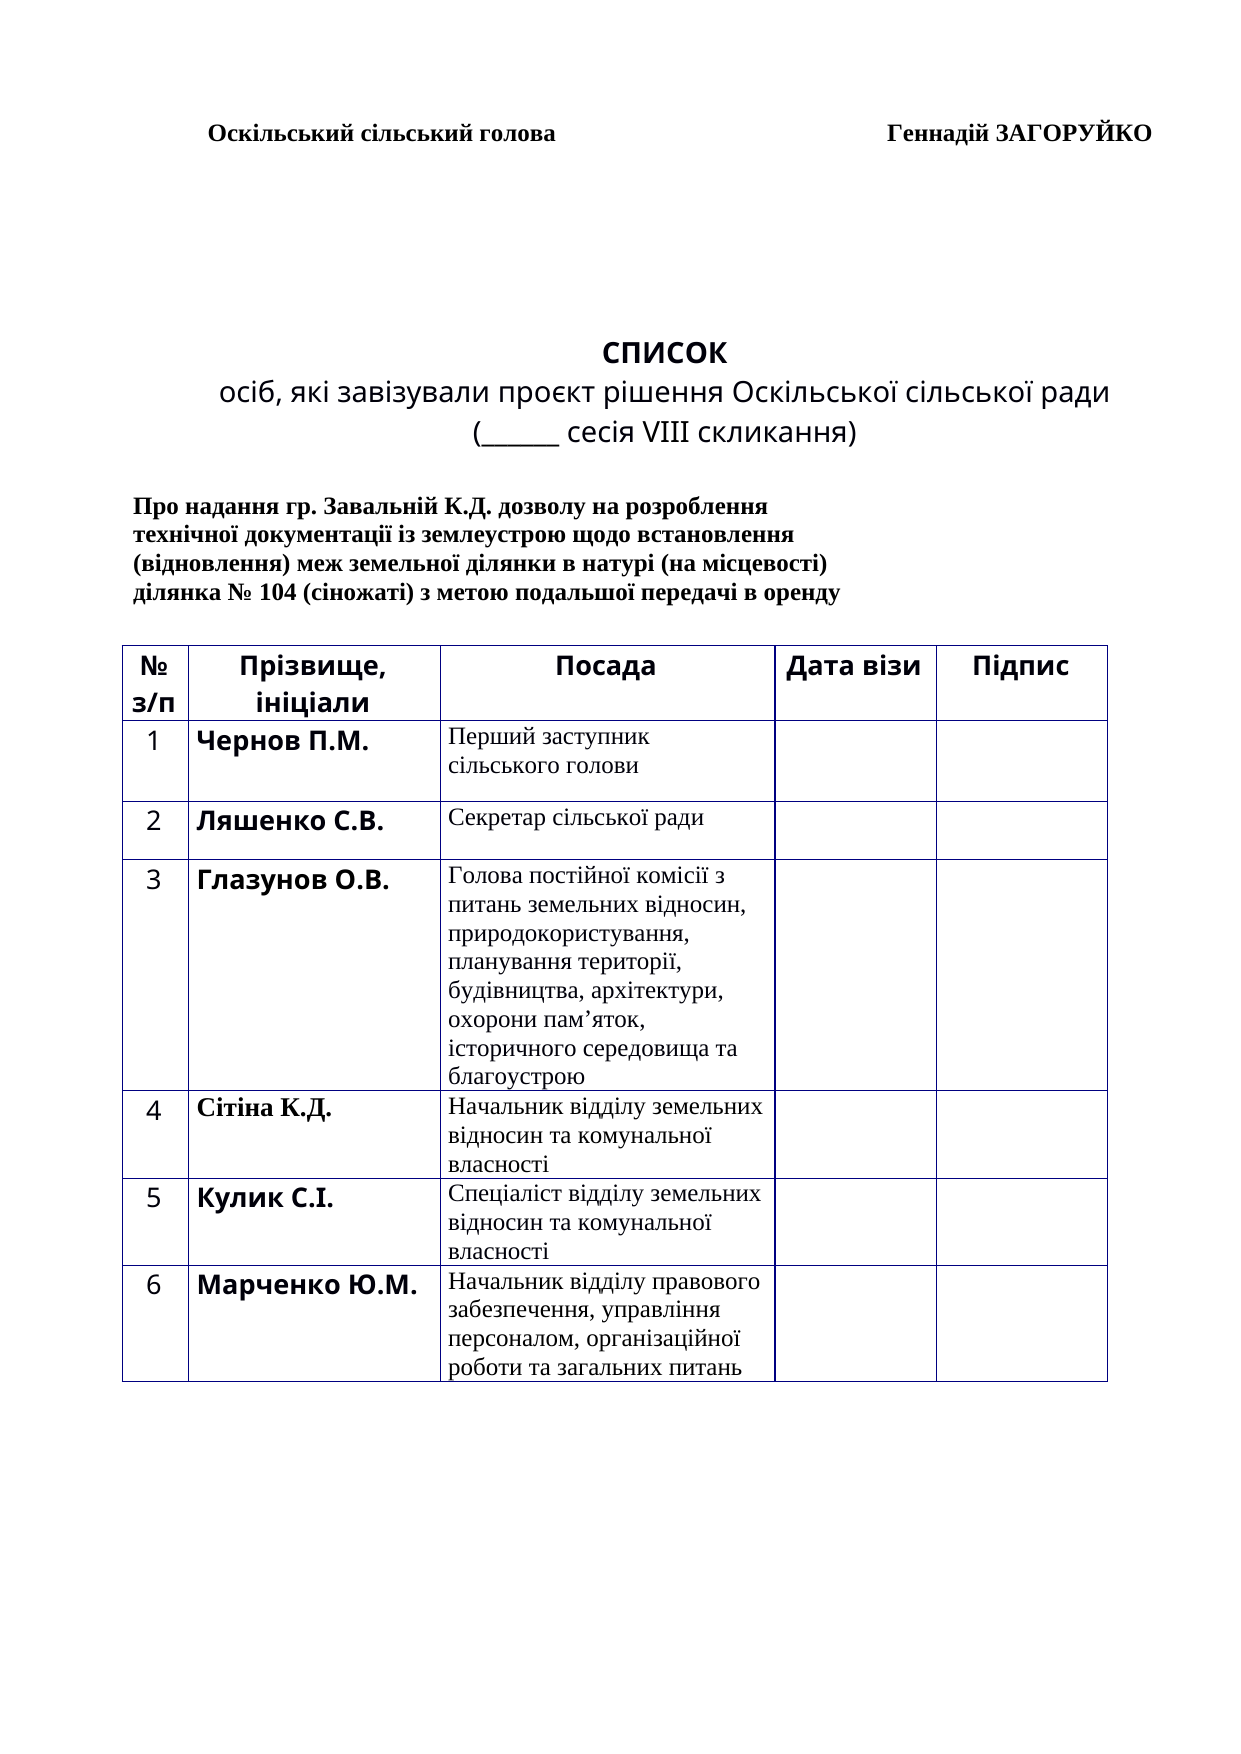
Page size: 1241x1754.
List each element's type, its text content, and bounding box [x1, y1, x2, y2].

table_header Підпис [937, 646, 1107, 720]
table_cell Спеціаліст відділу земельних відносин та комунальної власності [441, 1179, 774, 1265]
text ділянка № 104 (сіножаті) з метою подальшої передачі в оренду [133, 577, 1196, 606]
text СПИСОК [133, 332, 1196, 372]
table_header № з/п [123, 646, 188, 720]
table_cell [776, 721, 936, 801]
table_cell [776, 860, 936, 1090]
text (______ сесія VІІІ скликання) [133, 411, 1196, 451]
table_cell Глазунов О.В. [189, 860, 440, 1090]
text Про надання гр. Завальній К.Д. дозволу на розроблення [133, 491, 1196, 519]
table_cell [937, 721, 1107, 801]
table_cell [776, 1179, 936, 1265]
table_header Дата візи [776, 646, 936, 720]
table_cell Начальник відділу правового забезпечення, управління персоналом, організаційної роботи та загальних питань [441, 1266, 774, 1381]
table_cell [776, 1091, 936, 1177]
table_cell Марченко Ю.М. [189, 1266, 440, 1381]
table_cell Сітіна К.Д. [189, 1091, 440, 1177]
table_cell Секретар сільської ради [441, 802, 774, 859]
table_cell [937, 860, 1107, 1090]
table_cell Кулик С.І. [189, 1179, 440, 1265]
table_cell 3 [123, 860, 188, 1090]
table_cell Перший заступник сільського голови [441, 721, 774, 801]
text (відновлення) меж земельної ділянки в натурі (на місцевості) [133, 548, 1196, 577]
table_cell [937, 1091, 1107, 1177]
table_header Посада [441, 646, 774, 720]
table_header Прізвище, ініціали [189, 646, 440, 720]
table_cell 6 [123, 1266, 188, 1381]
text осіб, які завізували проєкт рішення Оскільської сільської ради [133, 372, 1196, 411]
text Оскільський сільський голова Геннадій ЗАГОРУЙКО [133, 118, 1196, 147]
table_cell [776, 802, 936, 859]
table_cell [937, 1179, 1107, 1265]
text технічної документації із землеустрою щодо встановлення [133, 519, 1196, 548]
table_cell Ляшенко С.В. [189, 802, 440, 859]
table_cell [776, 1266, 936, 1381]
table_cell 1 [123, 721, 188, 801]
table_cell 5 [123, 1179, 188, 1265]
table_cell [937, 802, 1107, 859]
table_cell [937, 1266, 1107, 1381]
table_cell Начальник відділу земельних відносин та комунальної власності [441, 1091, 774, 1177]
table_cell 2 [123, 802, 188, 859]
table_cell 4 [123, 1091, 188, 1177]
table_cell Голова постійної комісії з питань земельних відносин, природокористування, планування території, будівництва, архітектури, охорони пам’яток, історичного середовища та благоустрою [441, 860, 774, 1090]
table_cell Чернов П.М. [189, 721, 440, 801]
